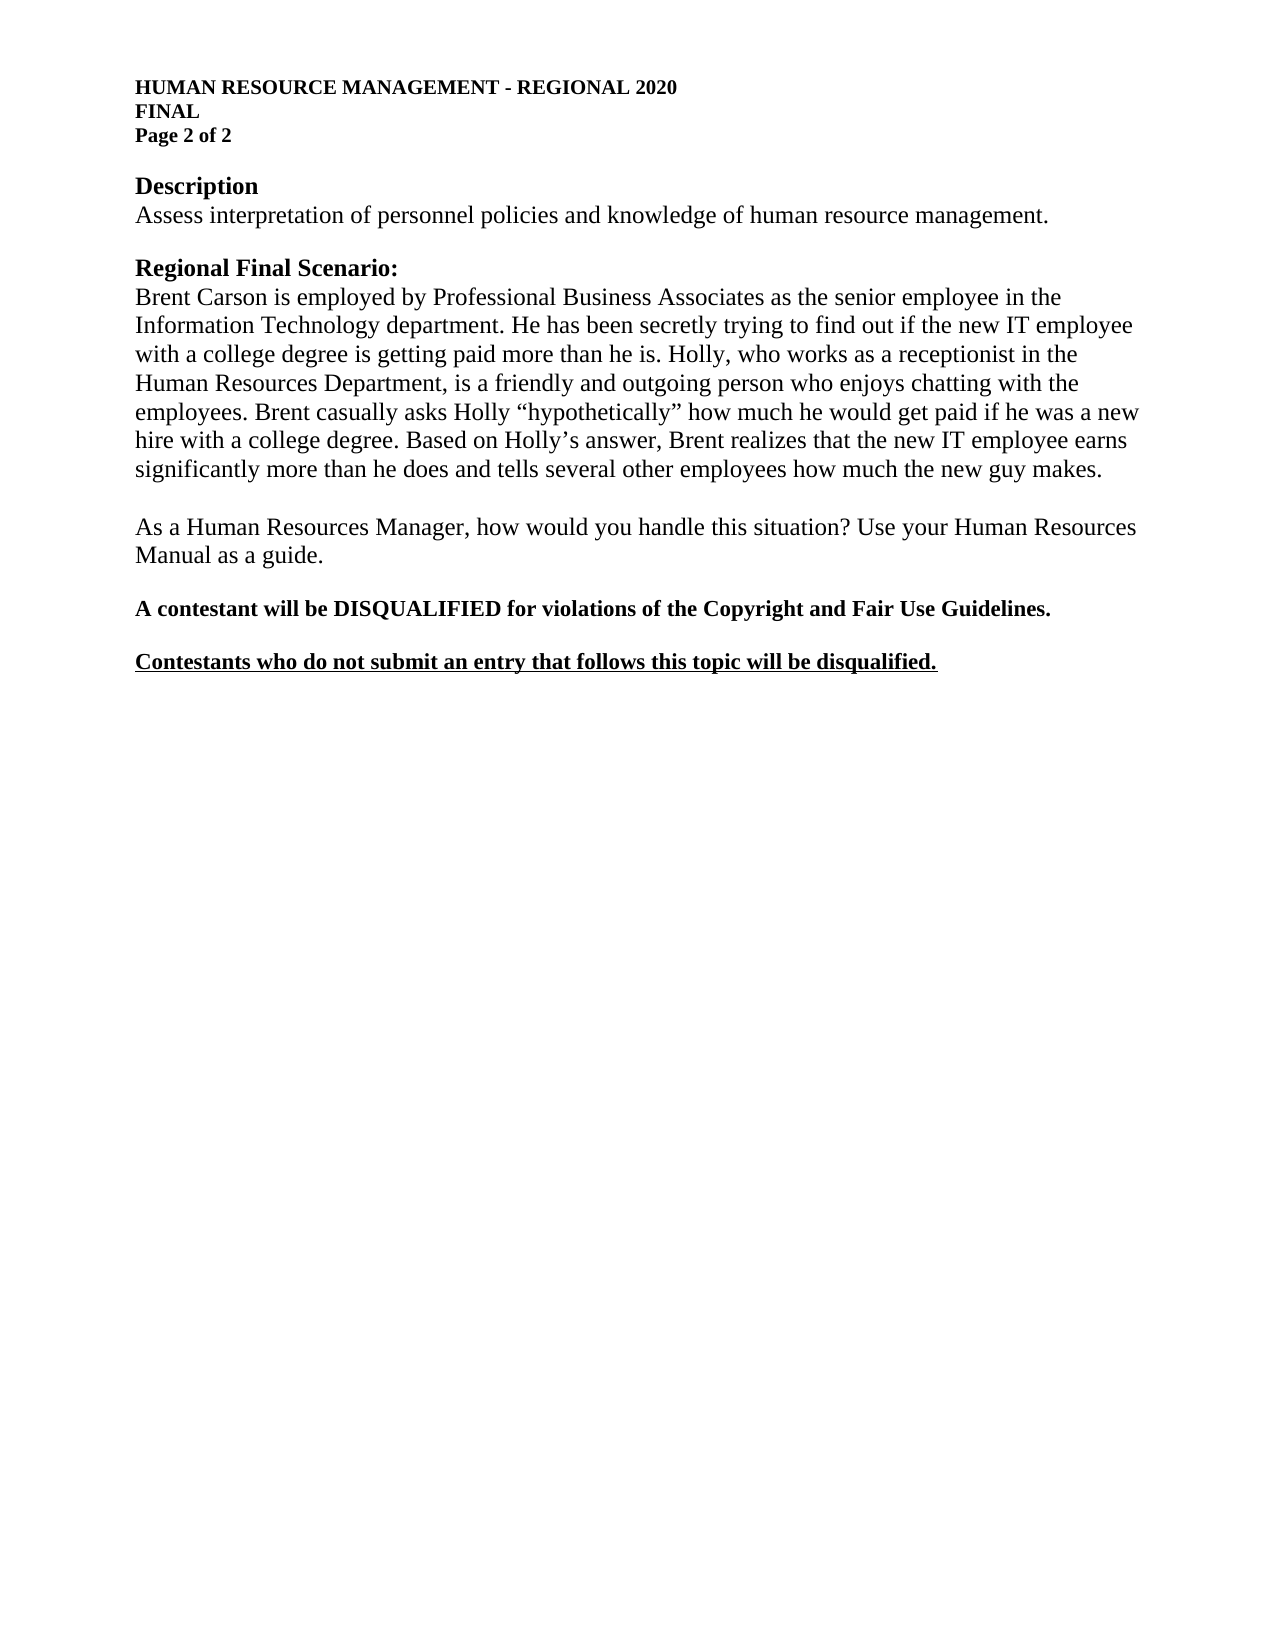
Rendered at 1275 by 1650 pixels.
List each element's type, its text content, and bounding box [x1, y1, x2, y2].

subtitle Description [135, 171, 1140, 200]
text Contestants who do not submit an entry that follows this topic will be disqualified. [135, 648, 1140, 674]
text Assess interpretation of personnel policies and knowledge of human resource management. [135, 200, 1140, 229]
text A contestant will be DISQUALIFIED for violations of the Copyright and Fair Use Guidelines. [135, 595, 1140, 622]
text As a Human Resources Manager, how would you handle this situation? Use your Human Resources Manual as a guide. [135, 512, 1140, 569]
text Regional Final Scenario: [135, 253, 1140, 282]
text Brent Carson is employed by Professional Business Associates as the senior employee in the Information Technology department. He has been secretly trying to find out if the new IT employee with a college degree is getting paid more than he is. Holly, who works as a receptionist in the Human Resources Department, is a friendly and outgoing person who enjoys chatting with the employees. Brent casually asks Holly “hypothetically” how much he would get paid if he was a new hire with a college degree. Based on Holly’s answer, Brent realizes that the new IT employee earns significantly more than he does and tells several other employees how much the new guy makes. [135, 282, 1140, 483]
